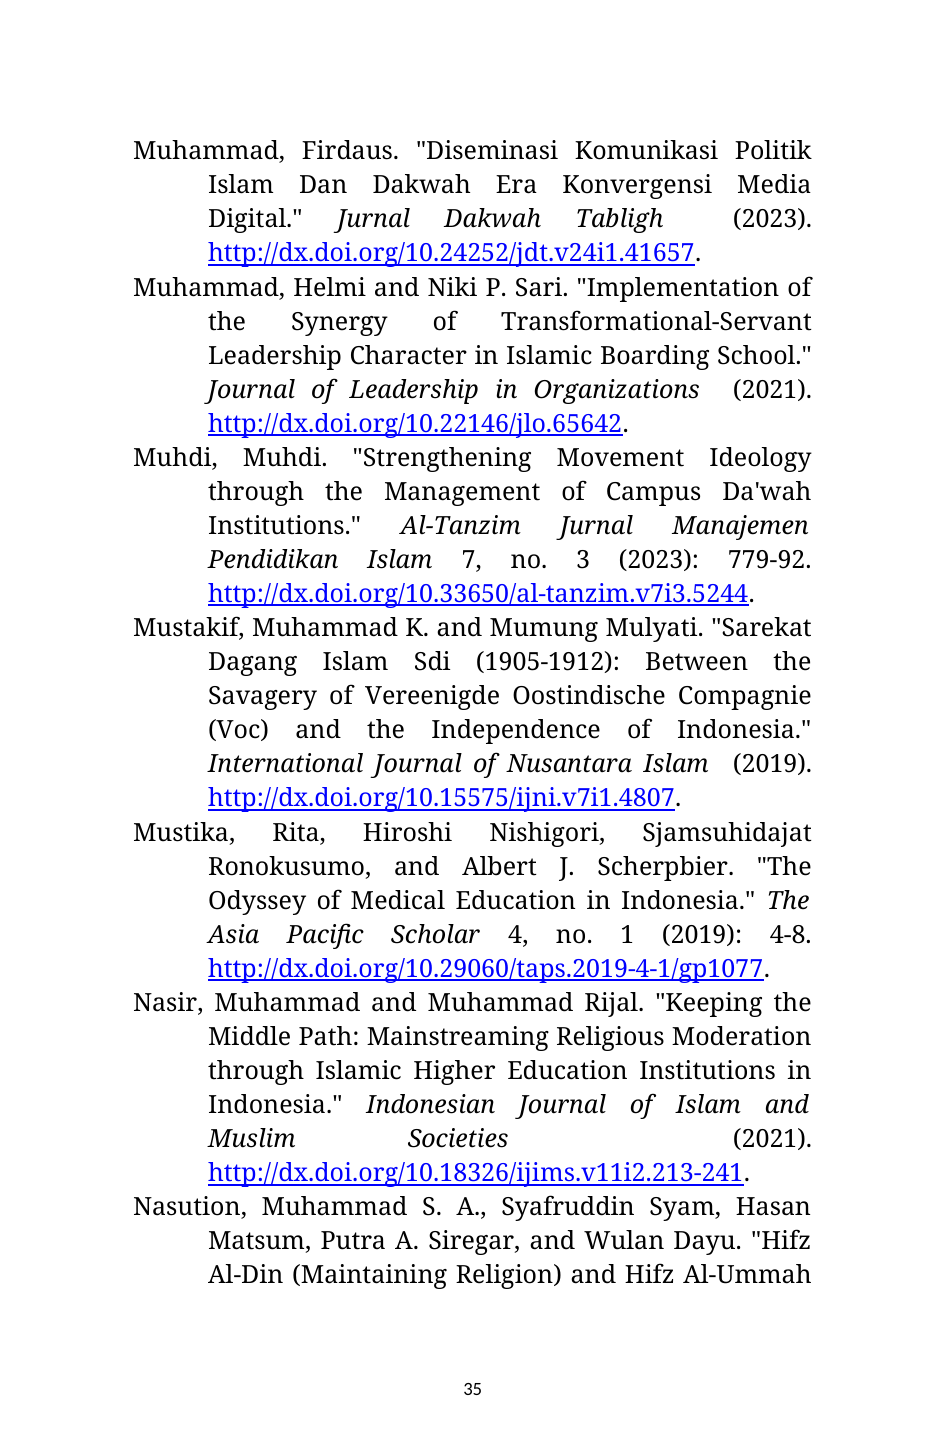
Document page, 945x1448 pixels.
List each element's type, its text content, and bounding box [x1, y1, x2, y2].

text Muhammad, Firdaus. "Diseminasi Komunikasi Politik Islam Dan Dakwah Era Konvergensi Media Digital." Jurnal Dakwah Tabligh (2023). http://dx.doi.org/10.24252/jdt.v24i1.41657. [133, 133, 812, 269]
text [133, 1189, 812, 1291]
text Muhdi, Muhdi. "Strengthening Movement Ideology through the Management of Campus Da'wah Institutions." Al-Tanzim Jurnal Manajemen Pendidikan Islam 7, no. 3 (2023): 779-92. http://dx.doi.org/10.33650/al-tanzim.v7i3.5244. [133, 439, 812, 610]
text Nasir, Muhammad and Muhammad Rijal. "Keeping the Middle Path: Mainstreaming Religious Moderation through Islamic Higher Education Institutions in Indonesia." Indonesian Journal of Islam and Muslim Societies (2021). http://dx.doi.org/10.18326/ijims.v11i2.213-241. [133, 984, 812, 1189]
text Muhammad, Helmi and Niki P. Sari. "Implementation of the Synergy of Transformational-Servant Leadership Character in Islamic Boarding School." Journal of Leadership in Organizations (2021). http://dx.doi.org/10.22146/jlo.65642. [133, 269, 812, 439]
text Mustakif, Muhammad K. and Mumung Mulyati. "Sarekat Dagang Islam Sdi (1905-1912): Between the Savagery of Vereenigde Oostindische Compagnie (Voc) and the Independence of Indonesia." International Journal of Nusantara Islam (2019). http://dx.doi.org/10.15575/ijni.v7i1.4807. [133, 610, 812, 814]
text Mustika, Rita, Hiroshi Nishigori, Sjamsuhidajat Ronokusumo, and Albert J. Scherpbier. "The Odyssey of Medical Education in Indonesia." The Asia Pacific Scholar 4, no. 1 (2019): 4-8. http://dx.doi.org/10.29060/taps.2019-4-1/gp1077. [133, 814, 812, 984]
